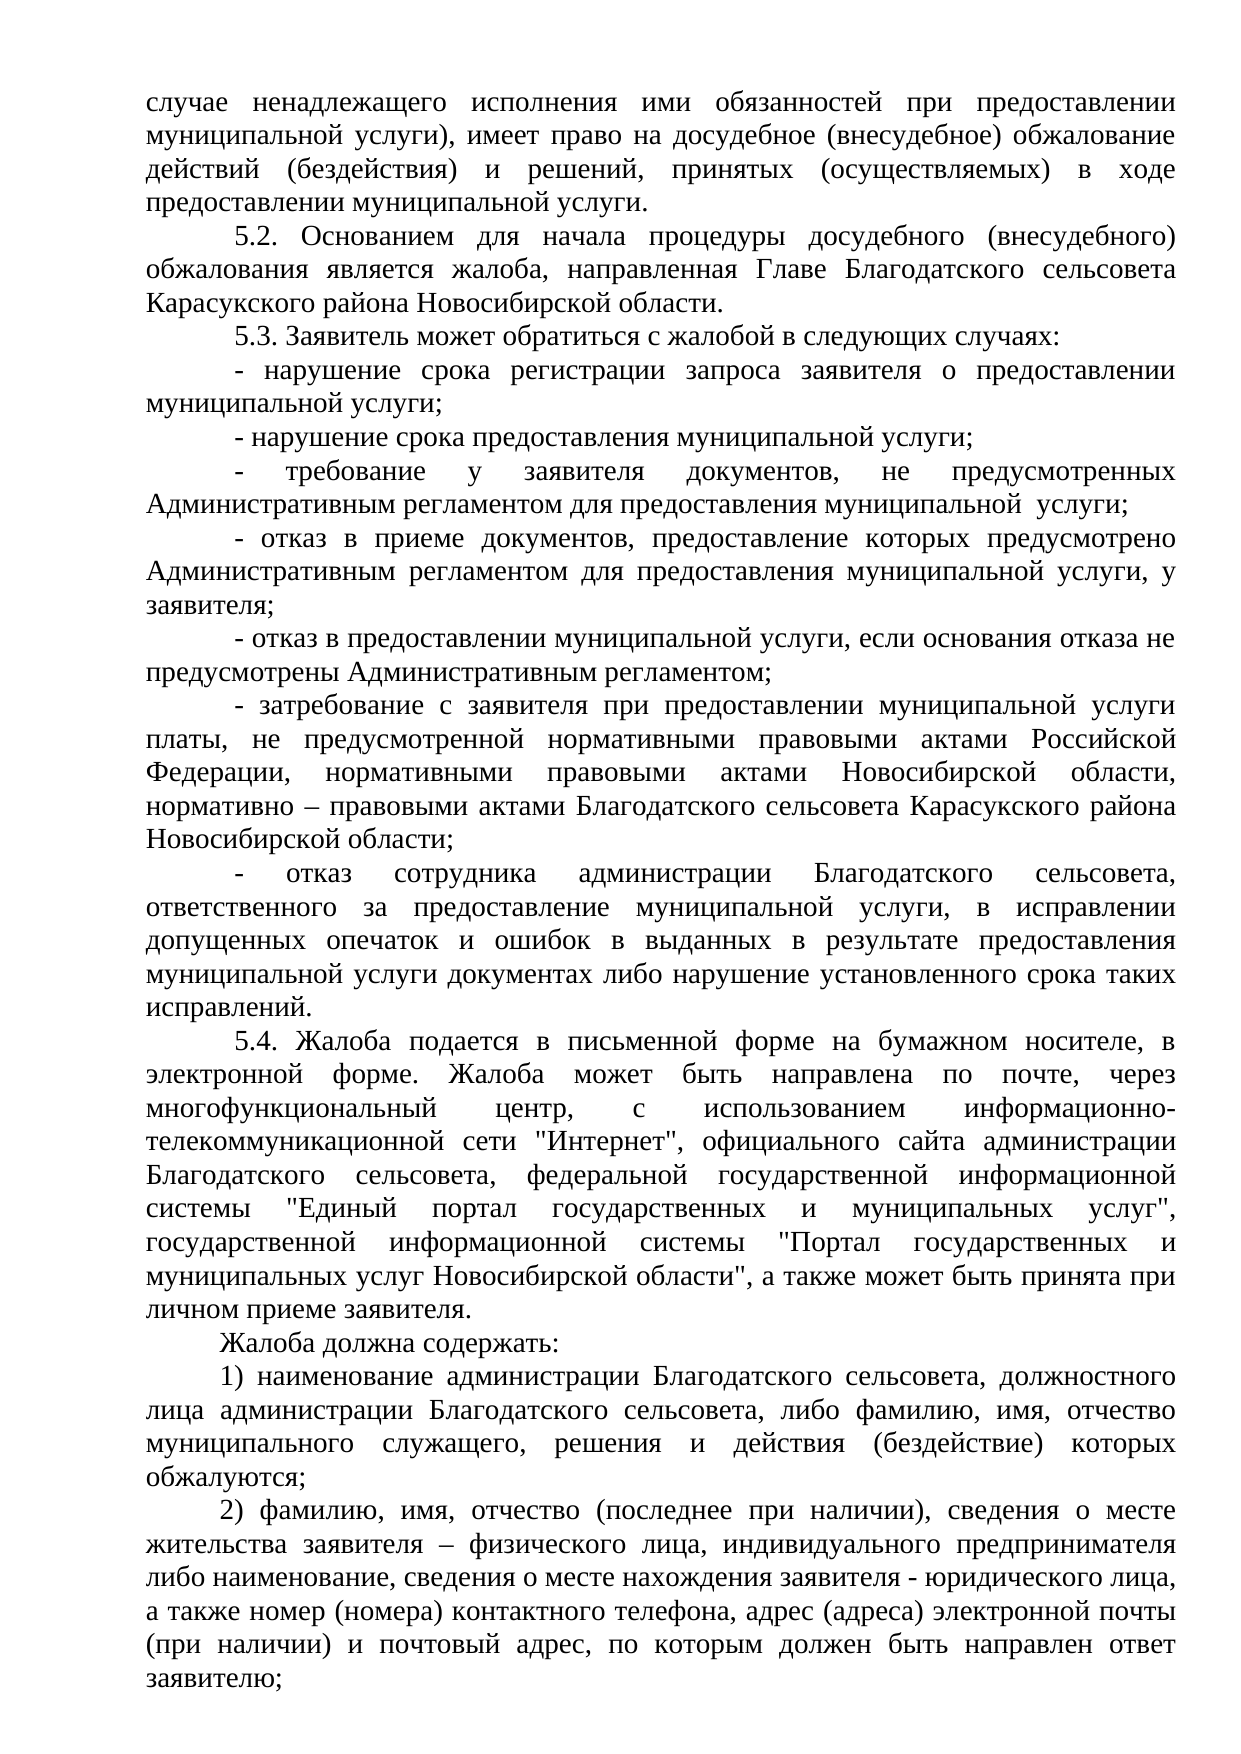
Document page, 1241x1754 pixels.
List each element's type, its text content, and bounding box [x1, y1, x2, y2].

text 1) наименование администрации Благодатского сельсовета, должностного лица администрации Благодатского сельсовета, либо фамилию, имя, отчество муниципального служащего, решения и действия (бездействие) которых обжалуются; [146, 1358, 1177, 1492]
text - затребование с заявителя при предоставлении муниципальной услуги платы, не предусмотренной нормативными правовыми актами Российской Федерации, нормативными правовыми актами Новосибирской области, нормативно – правовыми актами Благодатского сельсовета Карасукского района Новосибирской области; [146, 687, 1177, 855]
text - отказ сотрудника администрации Благодатского сельсовета, ответственного за предоставление муниципальной услуги, в исправлении допущенных опечаток и ошибок в выданных в результате предоставления муниципальной услуги документах либо нарушение установленного срока таких исправлений. [146, 855, 1177, 1023]
text 5.2. Основанием для начала процедуры досудебного (внесудебного) обжалования является жалоба, направленная Главе Благодатского сельсовета Карасукского района Новосибирской области. [146, 218, 1177, 318]
text 5.4. Жалоба подается в письменной форме на бумажном носителе, в электронной форме. Жалоба может быть направлена по почте, через многофункциональный центр, с использованием информационно-телекоммуникационной сети "Интернет", официального сайта администрации Благодатского сельсовета, федеральной государственной информационной системы "Единый портал государственных и муниципальных услуг", государственной информационной системы "Портал государственных и муниципальных услуг Новосибирской области", а также может быть принята при личном приеме заявителя. [146, 1023, 1177, 1325]
text - нарушение срока предоставления муниципальной услуги; [146, 419, 1177, 453]
text - отказ в приеме документов, предоставление которых предусмотрено Административным регламентом для предоставления муниципальной услуги, у заявителя; [146, 520, 1177, 620]
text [146, 84, 1177, 218]
text 5.3. Заявитель может обратиться с жалобой в следующих случаях: [146, 318, 1177, 352]
text - нарушение срока регистрации запроса заявителя о предоставлении муниципальной услуги; [146, 352, 1177, 419]
text - отказ в предоставлении муниципальной услуги, если основания отказа не предусмотрены Административным регламентом; [146, 620, 1177, 687]
text Жалоба должна содержать: [219, 1325, 1177, 1358]
text 2) фамилию, имя, отчество (последнее при наличии), сведения о месте жительства заявителя – физического лица, индивидуального предпринимателя либо наименование, сведения о месте нахождения заявителя - юридического лица, а также номер (номера) контактного телефона, адрес (адреса) электронной почты (при наличии) и почтовый адрес, по которым должен быть направлен ответ заявителю; [146, 1492, 1177, 1694]
text - требование у заявителя документов, не предусмотренных Административным регламентом для предоставления муниципальной услуги; [146, 453, 1177, 520]
